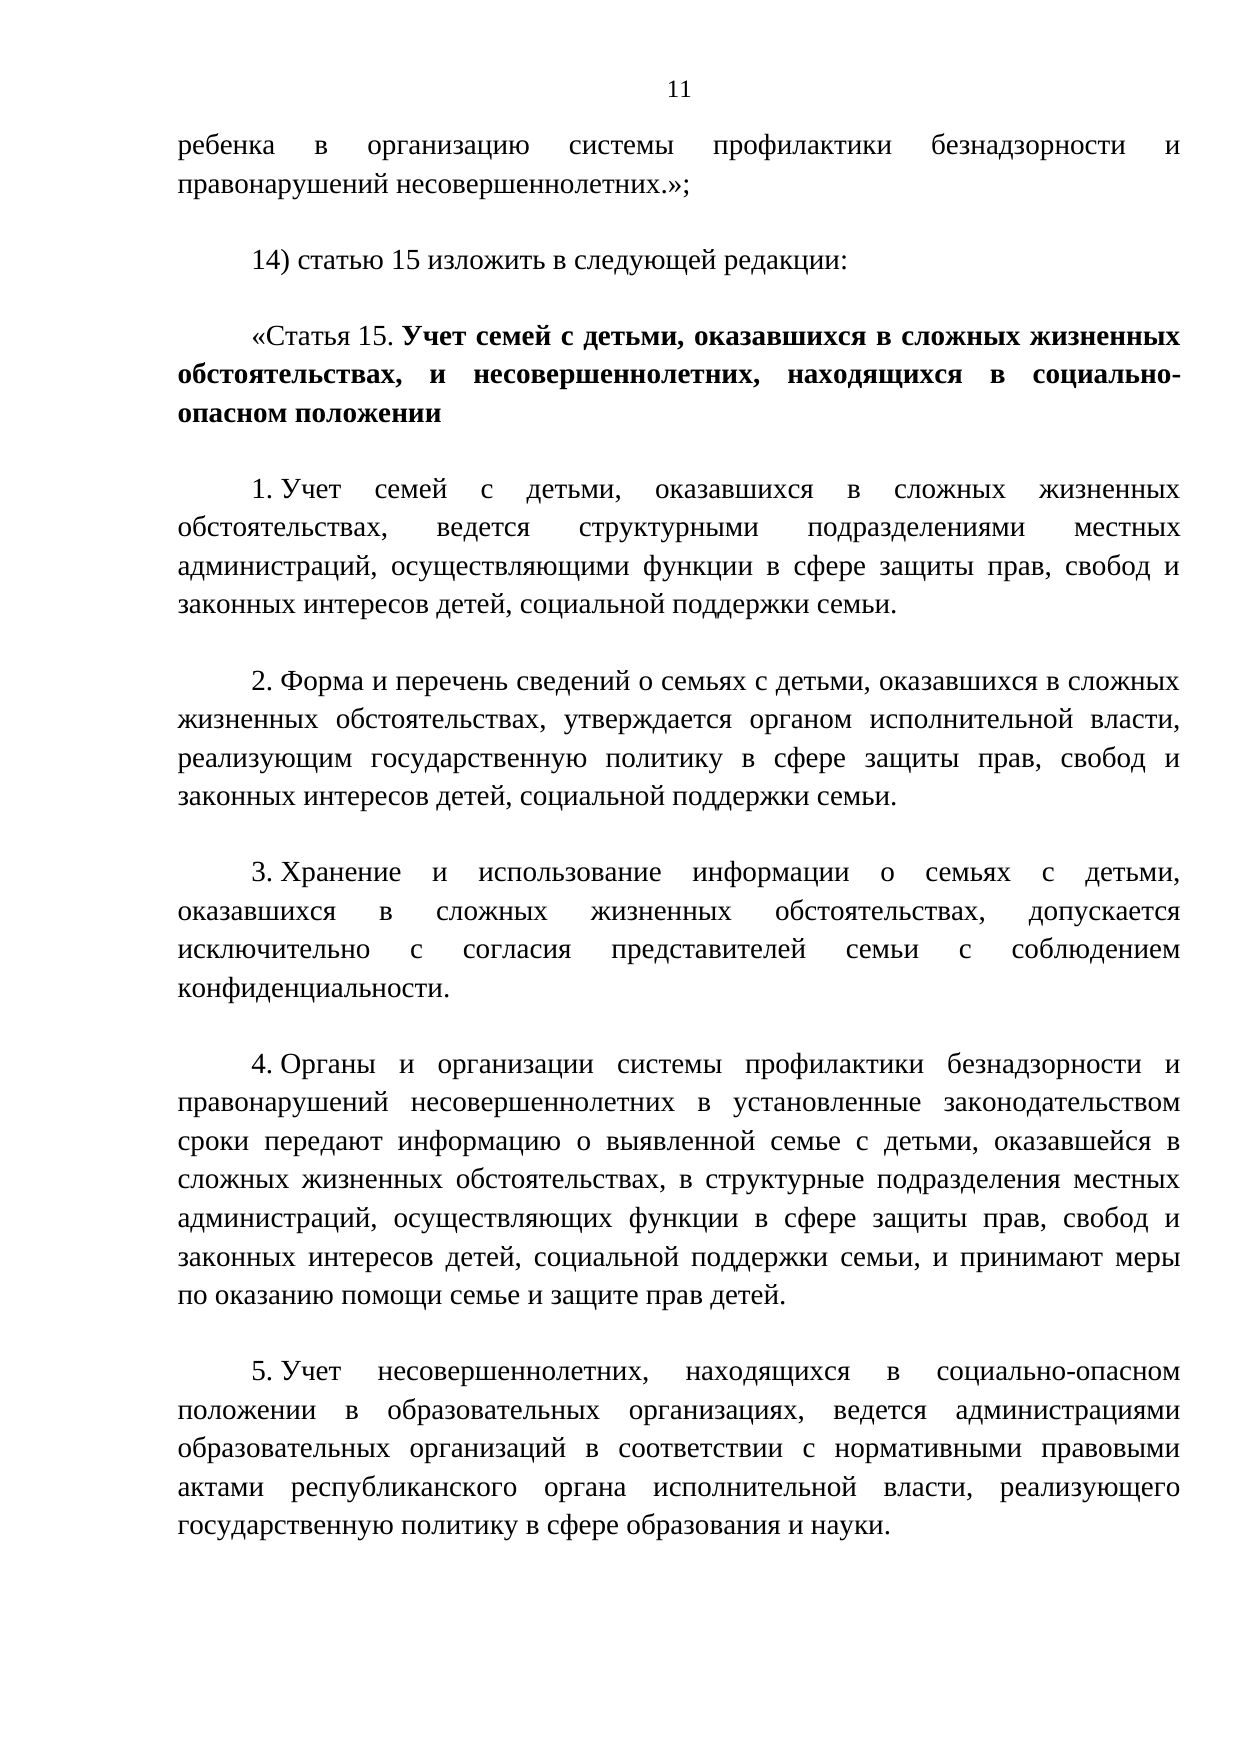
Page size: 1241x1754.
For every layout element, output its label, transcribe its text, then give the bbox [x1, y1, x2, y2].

text «Статья 15. Учет семей с детьми, оказавшихся в сложных жизненных обстоятельствах, и несовершеннолетних, находящихся в социально-опасном положении [177, 318, 1181, 428]
text 14) статью 15 изложить в следующей редакции: [177, 242, 1181, 275]
text 4. Органы и организации системы профилактики безнадзорности и правонарушений несовершеннолетних в установленные законодательством сроки передают информацию о выявленной семье с детьми, оказавшейся в сложных жизненных обстоятельствах, в структурные подразделения местных администраций, осуществляющих функции в сфере защиты прав, свобод и законных интересов детей, социальной поддержки семьи, и принимают меры по оказанию помощи семье и защите прав детей. [177, 1046, 1181, 1311]
text 3. Хранение и использование информации о семьях с детьми, оказавшихся в сложных жизненных обстоятельствах, допускается исключительно с согласия представителей семьи с соблюдением конфиденциальности. [177, 854, 1181, 1003]
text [177, 127, 1181, 199]
text 2. Форма и перечень сведений о семьях с детьми, оказавшихся в сложных жизненных обстоятельствах, утверждается органом исполнительной власти, реализующим государственную политику в сфере защиты прав, свобод и законных интересов детей, социальной поддержки семьи. [177, 663, 1181, 812]
text 1. Учет семей с детьми, оказавшихся в сложных жизненных обстоятельствах, ведется структурными подразделениями местных администраций, осуществляющими функции в сфере защиты прав, свобод и законных интересов детей, социальной поддержки семьи. [177, 471, 1181, 620]
text 5. Учет несовершеннолетних, находящихся в социально-опасном положении в образовательных организациях, ведется администрациями образовательных организаций в соответствии с нормативными правовыми актами республиканского органа исполнительной власти, реализующего государственную политику в сфере образования и науки. [177, 1353, 1181, 1541]
